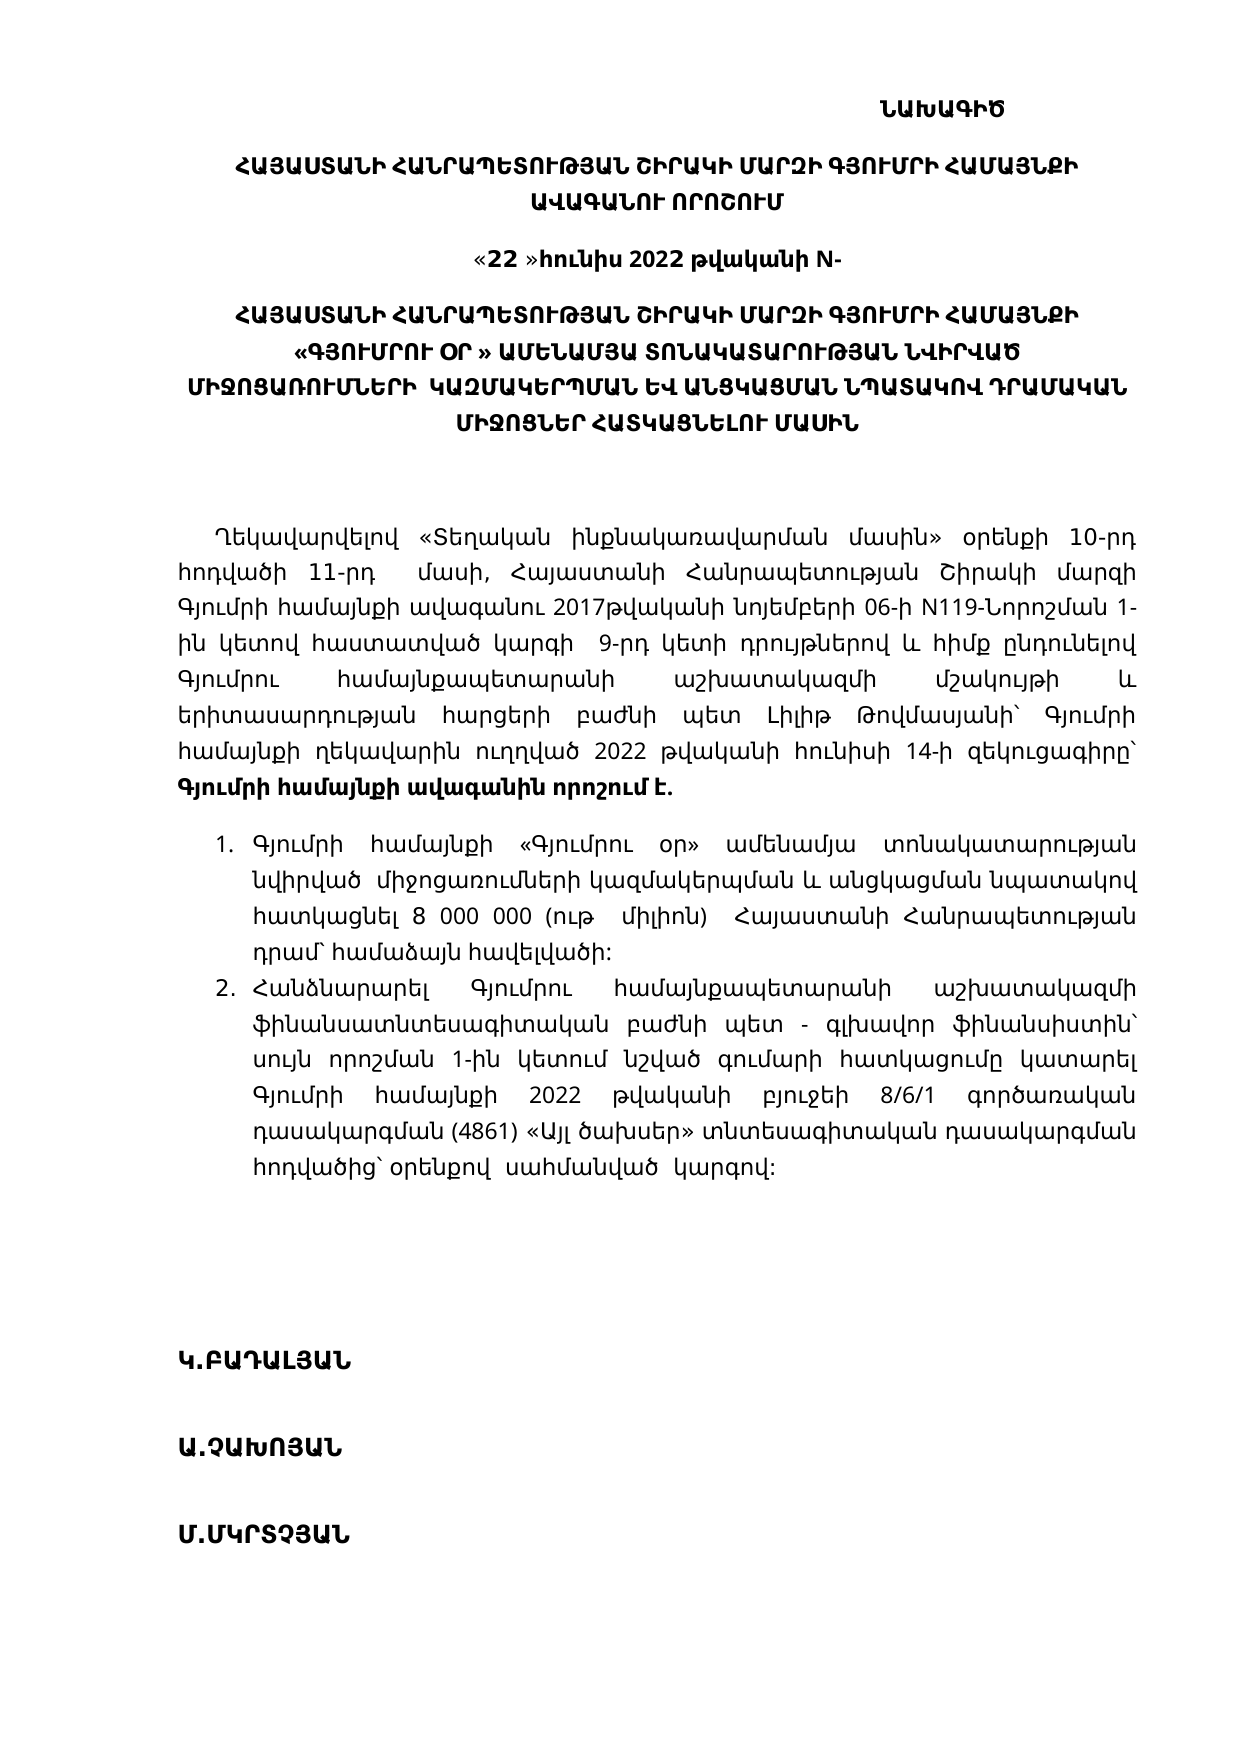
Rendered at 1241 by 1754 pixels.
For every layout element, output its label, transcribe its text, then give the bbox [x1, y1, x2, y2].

text ՀԱՅԱՍՏԱՆԻ ՀԱՆՐԱՊԵՏՈՒԹՅԱՆ ՇԻՐԱԿԻ ՄԱՐԶԻ ԳՅՈՒՄՐԻ ՀԱՄԱՅՆՔԻ «ԳՅՈՒՄՐՈՒ ՕՐ » ԱՄԵՆԱՄՅԱ ՏՈՆԱԿԱՏԱՐՈՒԹՅԱՆ ՆՎԻՐՎԱԾ ՄԻՋՈՑԱՌՈՒՄՆԵՐԻ ԿԱԶՄԱԿԵՐՊՄԱՆ ԵՎ ԱՆՑԿԱՑՄԱՆ ՆՊԱՏԱԿՈՎ ԴՐԱՄԱԿԱՆ ՄԻՋՈՑՆԵՐ ՀԱՏԿԱՑՆԵԼՈՒ ՄԱՍԻՆ [177, 299, 1137, 438]
text Կ.ԲԱԴԱԼՅԱՆ [177, 1314, 1137, 1376]
list Գյումրի համայնքի «Գյումրու օր» ամենամյա տոնակատարության նվիրված միջոցառումների կազմակերպման և անցկացման նպատակով հատկացնել 8 000 000 (ութ միլիոն) Հայաստանի Հանրապետության դրամ` համաձայն հավելվածի: [215, 828, 1137, 967]
list Հանձնարարել Գյումրու համայնքապետարանի աշխատակազմի ֆինանսատնտեսագիտական բաժնի պետ - գլխավոր ֆինանսիստին՝ սույն որոշման 1-ին կետում նշված գումարի հատկացումը կատարել Գյումրի համայնքի 2022 թվականի բյուջեի 8/6/1 գործառական դասակարգման (4861) «Այլ ծախսեր» տնտեսագիտական դասակարգման հոդվածից՝ օրենքով սահմանված կարգով: [215, 972, 1137, 1182]
text ՆԱԽԱԳԻԾ [177, 93, 1137, 124]
text Մ.ՄԿՐՏՉՅԱՆ [177, 1488, 1137, 1549]
text Ա.ՉԱԽՈՅԱՆ [177, 1401, 1137, 1462]
text ՀԱՅԱՍՏԱՆԻ ՀԱՆՐԱՊԵՏՈՒԹՅԱՆ ՇԻՐԱԿԻ ՄԱՐԶԻ ԳՅՈՒՄՐԻ ՀԱՄԱՅՆՔԻ ԱՎԱԳԱՆՈՒ ՈՐՈՇՈՒՄ [177, 150, 1137, 217]
text Ղեկավարվելով «Տեղական ինքնակառավարման մասին» օրենքի 10-րդ հոդվածի 11-րդ մասի, Հայաստանի Հանրապետության Շիրակի մարզի Գյումրի համայնքի ավագանու 2017թվականի նոյեմբերի 06-ի N119-Նորոշման 1-ին կետով հաստատված կարգի 9-րդ կետի դրույթներով և հիմք ընդունելով Գյումրու համայնքապետարանի աշխատակազմի մշակույթի և երիտասարդության հարցերի բաժնի պետ Լիլիթ Թովմասյանի՝ Գյումրի համայնքի ղեկավարին ուղղված 2022 թվականի հունիսի 14-ի զեկուցագիրը՝ Գյումրի համայնքի ավագանին որոշում է. [177, 524, 1137, 802]
text «22 »հունիս 2022 թվականի N- [177, 243, 1137, 274]
